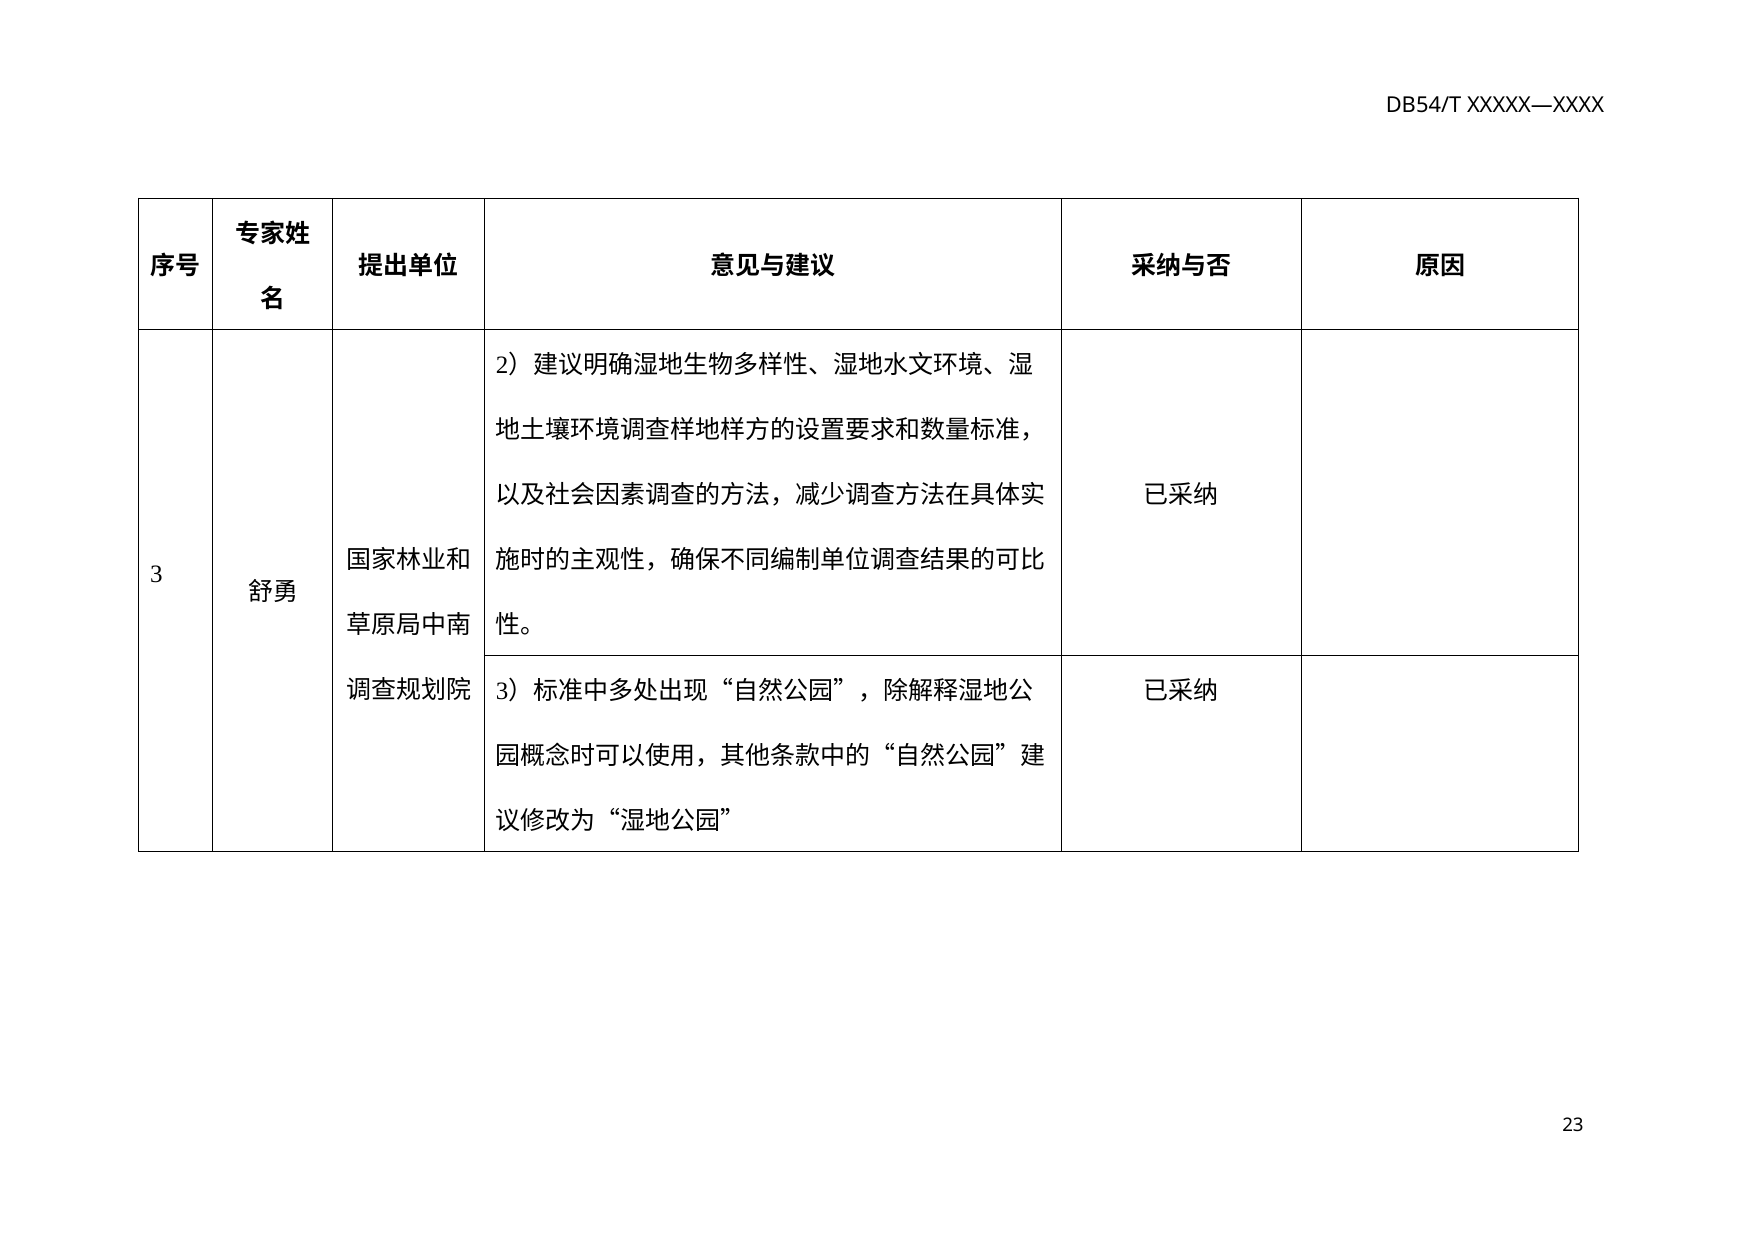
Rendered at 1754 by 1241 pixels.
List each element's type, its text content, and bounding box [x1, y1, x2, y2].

table_header 原因 [1302, 199, 1578, 329]
table_header 提出单位 [333, 199, 484, 329]
table_cell 舒勇 [213, 330, 332, 851]
table_cell [1302, 330, 1578, 655]
table_cell [1302, 656, 1578, 851]
table_header 意见与建议 [485, 199, 1061, 329]
table_cell 已采纳 [1062, 330, 1301, 655]
table_cell 3 [139, 330, 212, 851]
table_cell 国家林业和草原局中南调查规划院 [333, 330, 484, 851]
table_cell 3）标准中多处出现“自然公园”，除解释湿地公园概念时可以使用，其他条款中的“自然公园”建议修改为“湿地公园” [485, 656, 1061, 851]
table_header 序号 [139, 199, 212, 329]
table_cell 2）建议明确湿地生物多样性、湿地水文环境、湿地土壤环境调查样地样方的设置要求和数量标准，以及社会因素调查的方法，减少调查方法在具体实施时的主观性，确保不同编制单位调查结果的可比性。 [485, 330, 1061, 655]
table_header 采纳与否 [1062, 199, 1301, 329]
table_cell 已采纳 [1062, 656, 1301, 851]
table_header 专家姓名 [213, 199, 332, 329]
